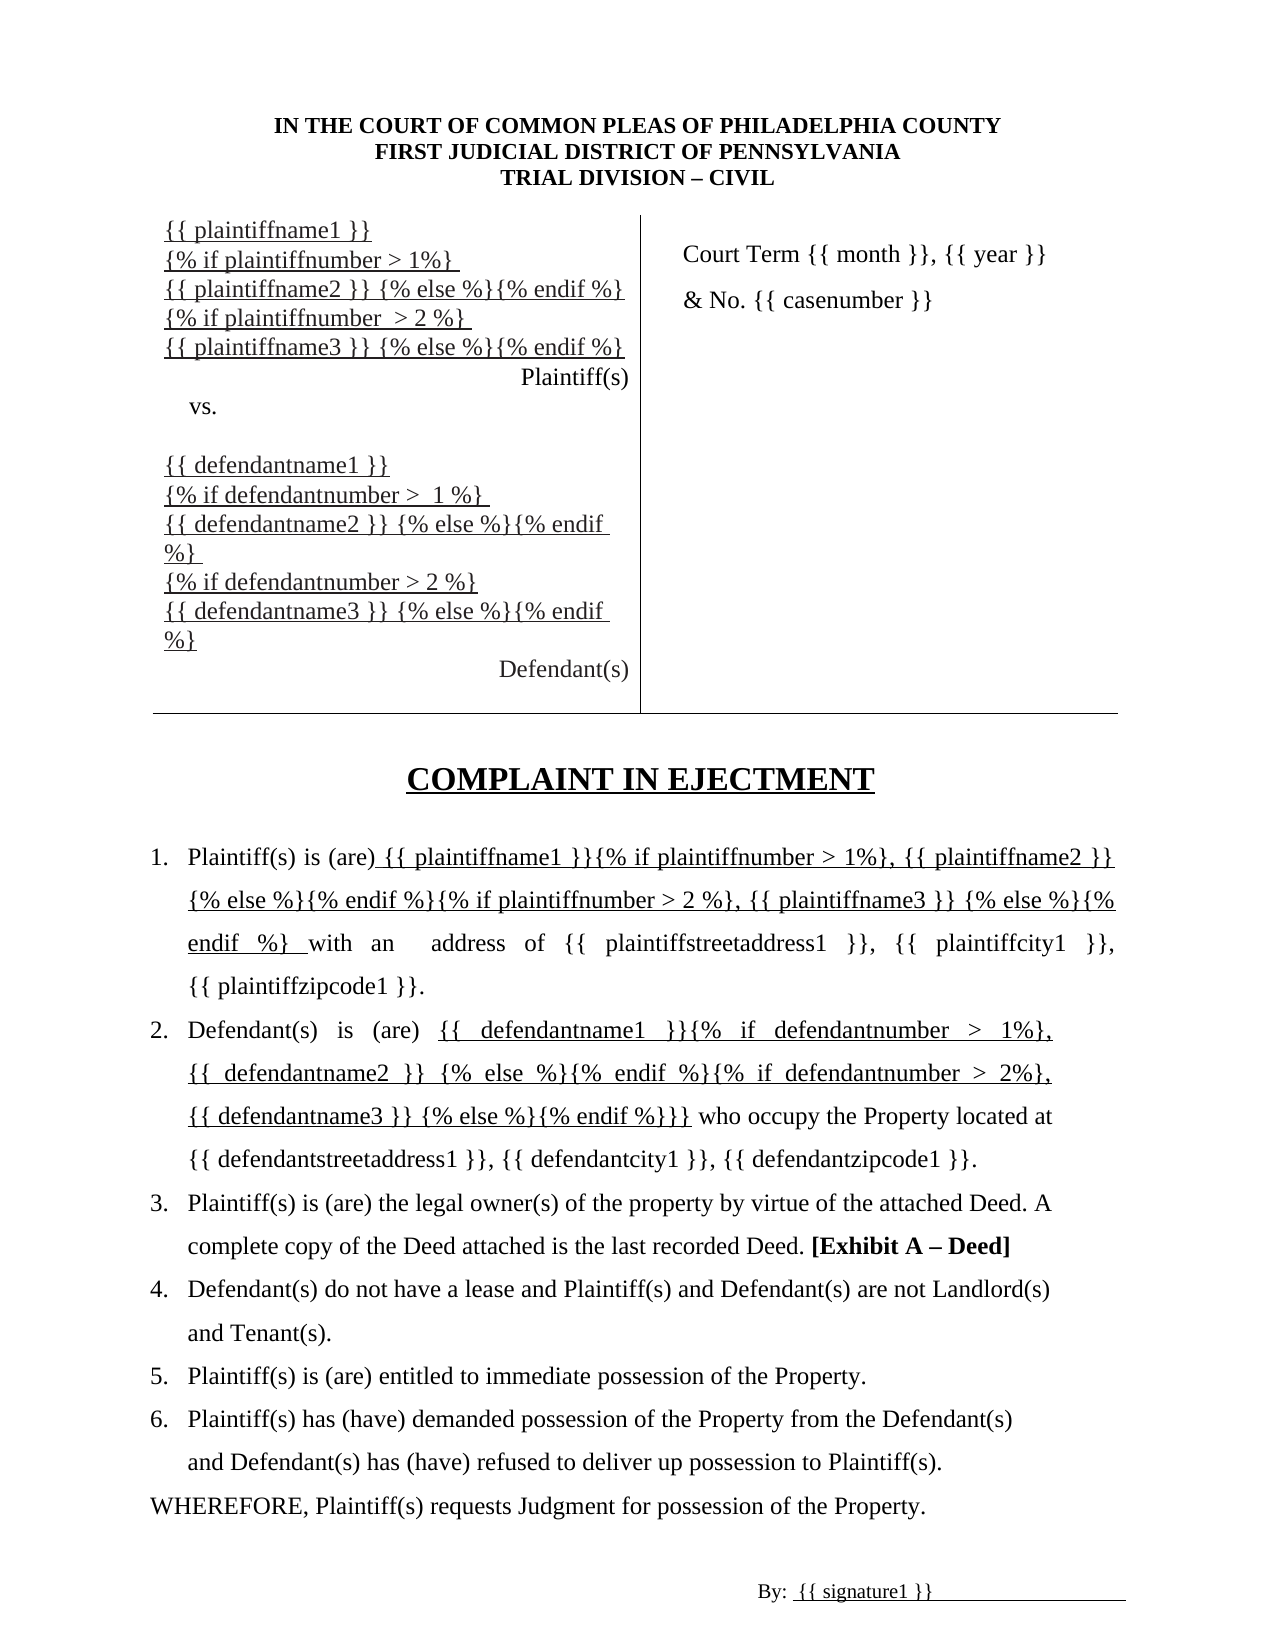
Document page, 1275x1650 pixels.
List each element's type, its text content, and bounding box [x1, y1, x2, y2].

list Plaintiff(s) has (have) demanded possession of the Property from the Defendant(s) and Defendant(s) has (have) refused to deliver up possession to Plaintiff(s). [150, 1404, 1054, 1476]
table_header Court Term {{ month }}, {{ year }} & No. {{ casenumber }} [641, 215, 1118, 713]
list Plaintiff(s) is (are) entitled to immediate possession of the Property. [150, 1361, 1231, 1390]
list Defendant(s) is (are) {{ defendantname1 }}{% if defendantnumber > 1%}, {{ defendantname2 }} {% else %}{% endif %}{% if defendantnumber > 2%}, {{ defendantname3 }} {% else %}{% endif %}}} who occupy the Property located at {{ defendantstreetaddress1 }}, {{ defendantcity1 }}, {{ defendantzipcode1 }}. [150, 1015, 1053, 1173]
text WHEREFORE, Plaintiff(s) requests Judgment for possession of the Property. [150, 1491, 1231, 1520]
text IN THE COURT OF COMMON PLEAS OF PHILADELPHIA COUNTY FIRST JUDICIAL DISTRICT OF PENNSYLVANIA [273, 112, 1002, 164]
text COMPLAINT IN EJECTMENT [50, 759, 1231, 797]
text By: {{ signature1 }} [50, 1579, 1126, 1603]
list Plaintiff(s) is (are) {{ plaintiffname1 }}{% if plaintiffnumber > 1%}, {{ plaintiffname2 }} {% else %}{% endif %}{% if plaintiffnumber > 2 %}, {{ plaintiffname3 }} {% else %}{% endif %} with an address of {{ plaintiffstreetaddress1 }}, {{ plaintiffcity1 }}, {{ plaintiffzipcode1 }}. [150, 842, 1116, 1000]
list Plaintiff(s) is (are) the legal owner(s) of the property by virtue of the attached Deed. A complete copy of the Deed attached is the last recorded Deed. [Exhibit A – Deed] [150, 1188, 1053, 1259]
text TRIAL DIVISION – CIVIL [273, 164, 1002, 191]
table_header {{ plaintiffname1 }} {% if plaintiffnumber > 1%} {{ plaintiffname2 }} {% else %}{% endif %} {% if plaintiffnumber > 2 %} {{ plaintiffname3 }} {% else %}{% endif %} Plaintiff(s) vs. {{ defendantname1 }} {% if defendantnumber > 1 %} {{ defendantname2 }} {% else %}{% endif %} {% if defendantnumber > 2 %}{{ defendantname3 }} {% else %}{% endif %} Defendant(s) [153, 215, 640, 713]
list Defendant(s) do not have a lease and Plaintiff(s) and Defendant(s) are not Landlord(s) and Tenant(s). [150, 1274, 1091, 1346]
